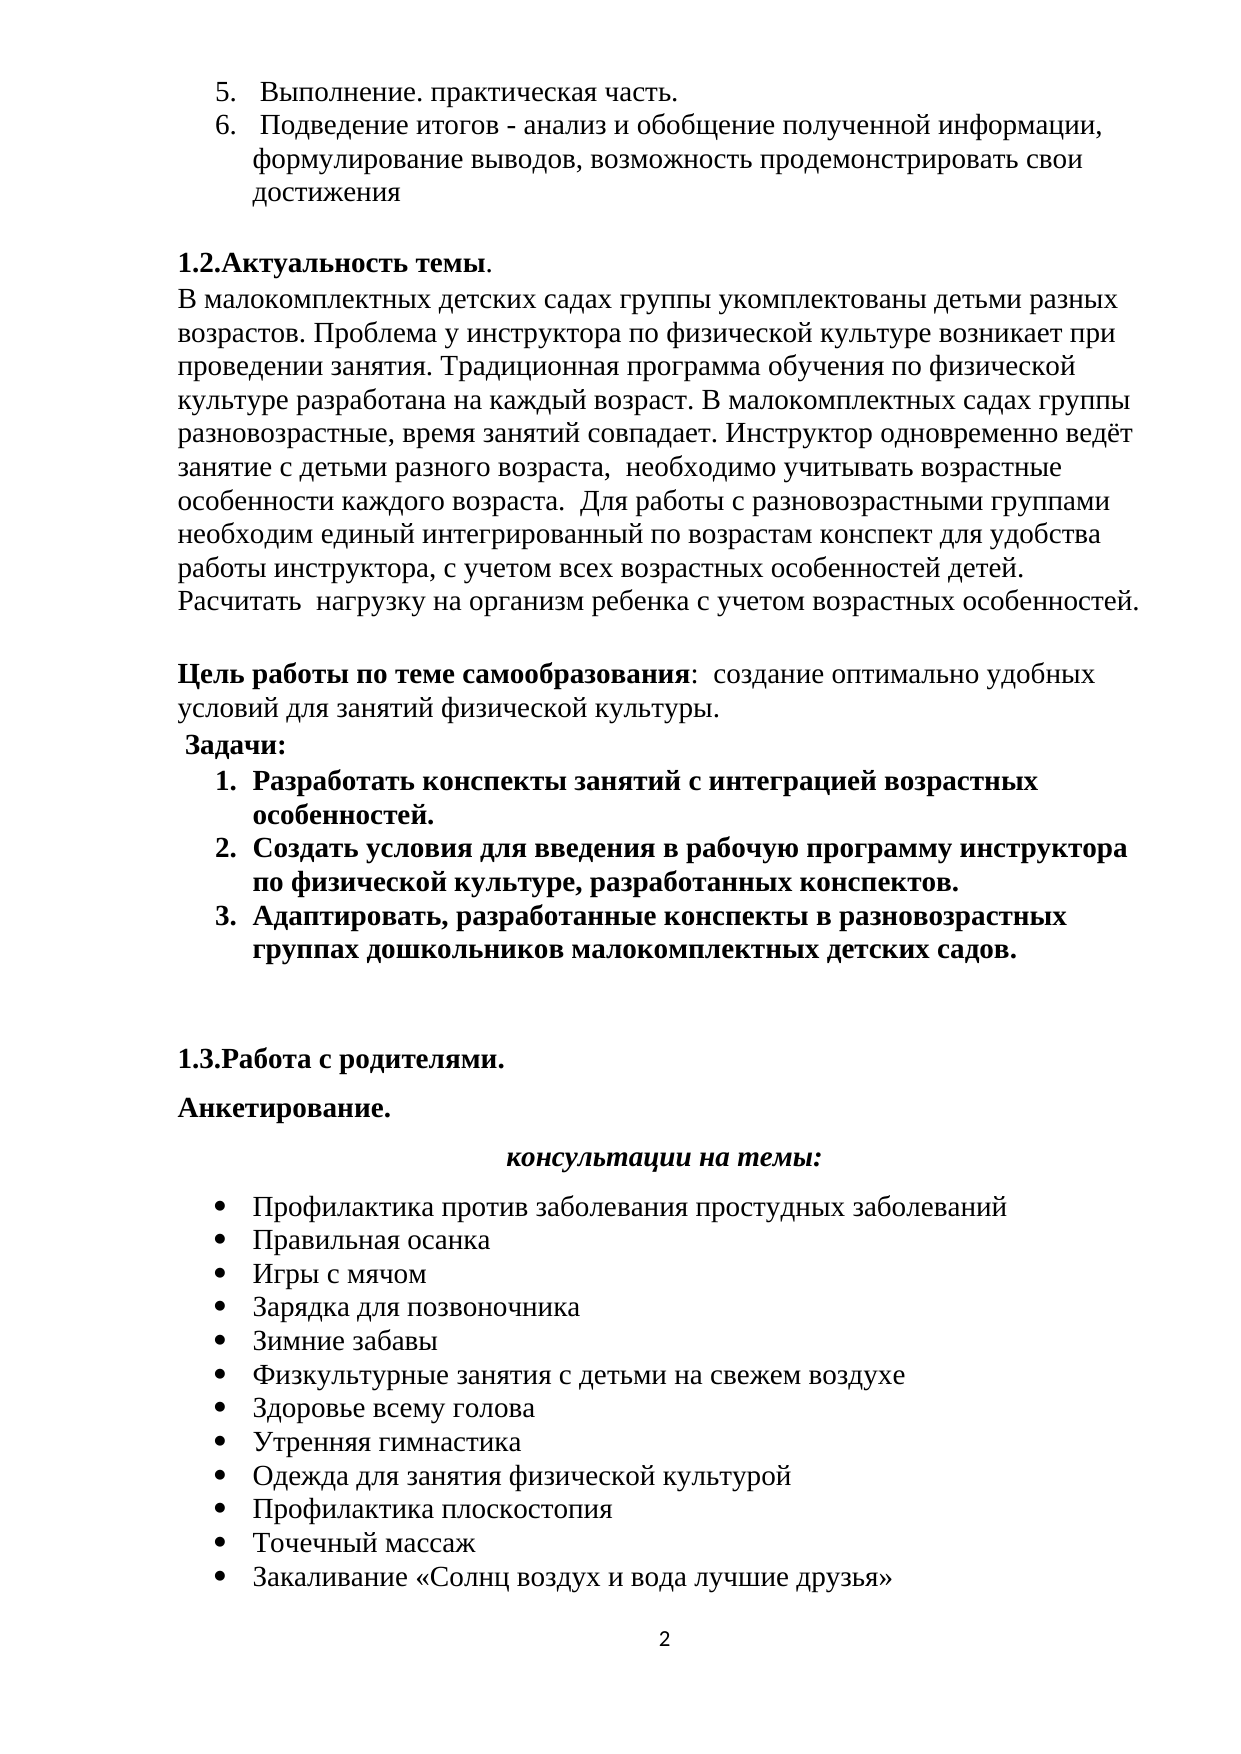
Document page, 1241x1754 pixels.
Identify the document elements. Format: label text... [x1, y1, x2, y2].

list Выполнение. практическая часть. [215, 74, 1152, 107]
text 1.2.Актуальность темы. [177, 245, 1152, 278]
list Разработать конспекты занятий с интеграцией возрастных особенностей. [215, 763, 1152, 831]
list Правильная осанка [215, 1222, 1152, 1256]
text Цель работы по теме самообразования: создание оптимально удобных условий для занятий физической культуры. [177, 657, 1152, 724]
text Анкетирование. [177, 1090, 1152, 1124]
list Физкультурные занятия с детьми на свежем воздухе [215, 1357, 1152, 1391]
list Утренняя гимнастика [215, 1424, 1152, 1458]
list Профилактика плоскостопия [215, 1491, 1152, 1525]
text Задачи: [177, 727, 1152, 760]
list Игры с мячом [215, 1256, 1152, 1289]
list Одежда для занятия физической культурой [215, 1458, 1152, 1491]
list Зимние забавы [215, 1323, 1152, 1357]
text консультации на темы: [177, 1139, 1152, 1173]
text В малокомплектных детских садах группы укомплектованы детьми разных возрастов. Проблема у инструктора по физической культуре возникает при проведении занятия. Традиционная программа обучения по физической культуре разработана на каждый возраст. В малокомплектных садах группы разновозрастные, время занятий совпадает. Инструктор одновременно ведёт занятие с детьми разного возраста, необходимо учитывать возрастные особенности каждого возраста. Для работы с разновозрастными группами необходим единый интегрированный по возрастам конспект для удобства работы инструктора, с учетом всех возрастных особенностей детей. Расчитать нагрузку на организм ребенка с учетом возрастных особенностей. [177, 281, 1152, 617]
list Зарядка для позвоночника [215, 1289, 1152, 1323]
list Создать условия для введения в рабочую программу инструктора по физической культуре, разработанных конспектов. [215, 831, 1152, 898]
text 1.3.Работа с родителями. [177, 1041, 1152, 1075]
list Здоровье всему голова [215, 1391, 1152, 1424]
list Подведение итогов - анализ и обобщение полученной информации, формулирование выводов, возможность продемонстрировать свои достижения [215, 107, 1152, 208]
list Адаптировать, разработанные конспекты в разновозрастных группах дошкольников малокомплектных детских садов. [215, 898, 1152, 965]
list Закаливание «Солнц воздух и вода лучшие друзья» [215, 1559, 1152, 1592]
list Профилактика против заболевания простудных заболеваний [215, 1189, 1152, 1222]
list Точечный массаж [215, 1525, 1152, 1559]
